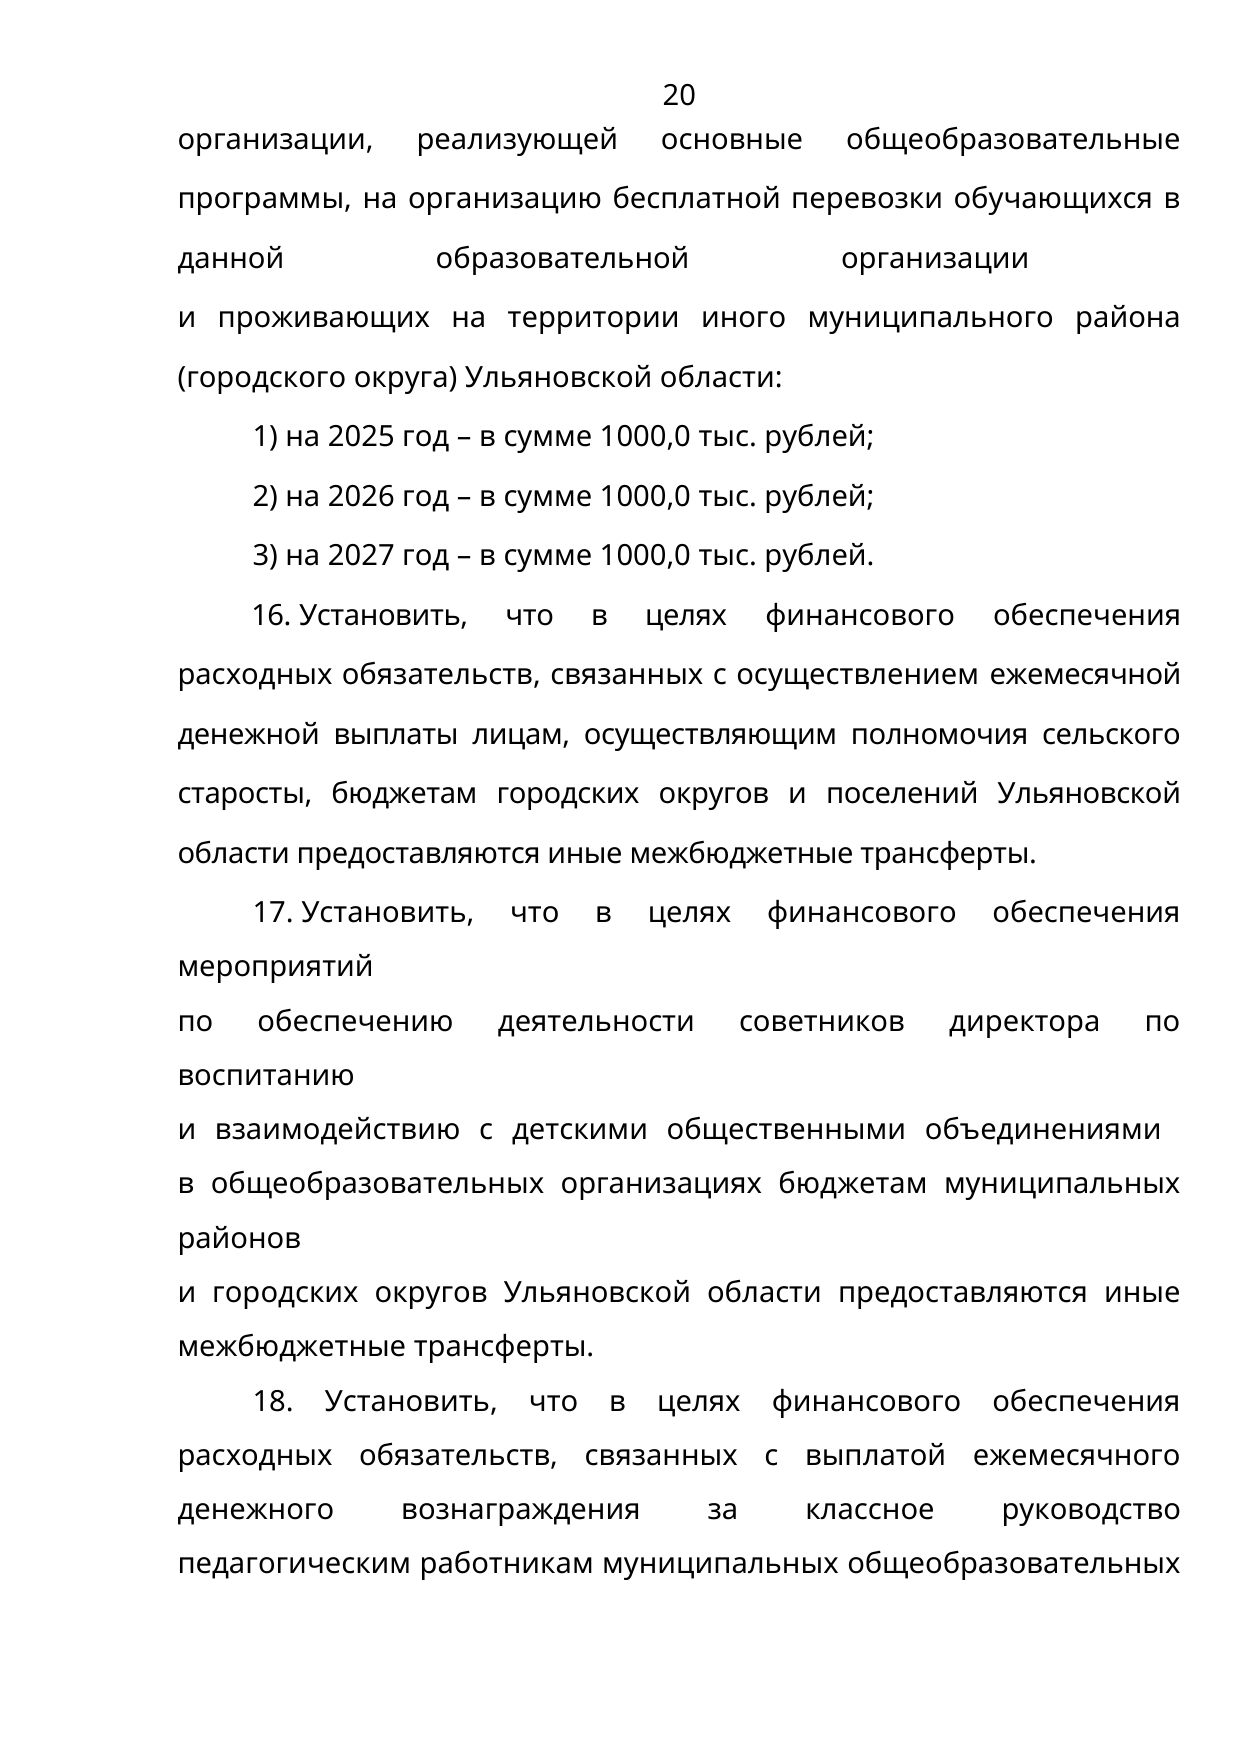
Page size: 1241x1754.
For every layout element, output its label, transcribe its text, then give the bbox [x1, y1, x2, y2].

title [177, 1380, 1181, 1582]
title 17. Установить, что в целях финансового обеспечения мероприятий по обеспечению деятельности советников директора по воспитанию и взаимодействию с детскими общественными объединениями в общеобразовательных организациях бюджетам муниципальных районов и городских округов Ульяновской области предоставляются иные межбюджетные трансферты. [177, 891, 1181, 1365]
title 1) на 2025 год – в сумме 1000,0 тыс. рублей; [177, 416, 1181, 455]
text 16. Установить, что в целях финансового обеспечения расходных обязательств, связанных с осуществлением ежемесячной денежной выплаты лицам, осуществляющим полномочия сельского старосты, бюджетам городских округов и поселений Ульяновской области предоставляются иные межбюджетные трансферты. [177, 594, 1181, 872]
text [177, 118, 1181, 396]
title 2) на 2026 год – в сумме 1000,0 тыс. рублей; [177, 475, 1181, 515]
title 3) на 2027 год – в сумме 1000,0 тыс. рублей. [177, 534, 1181, 574]
